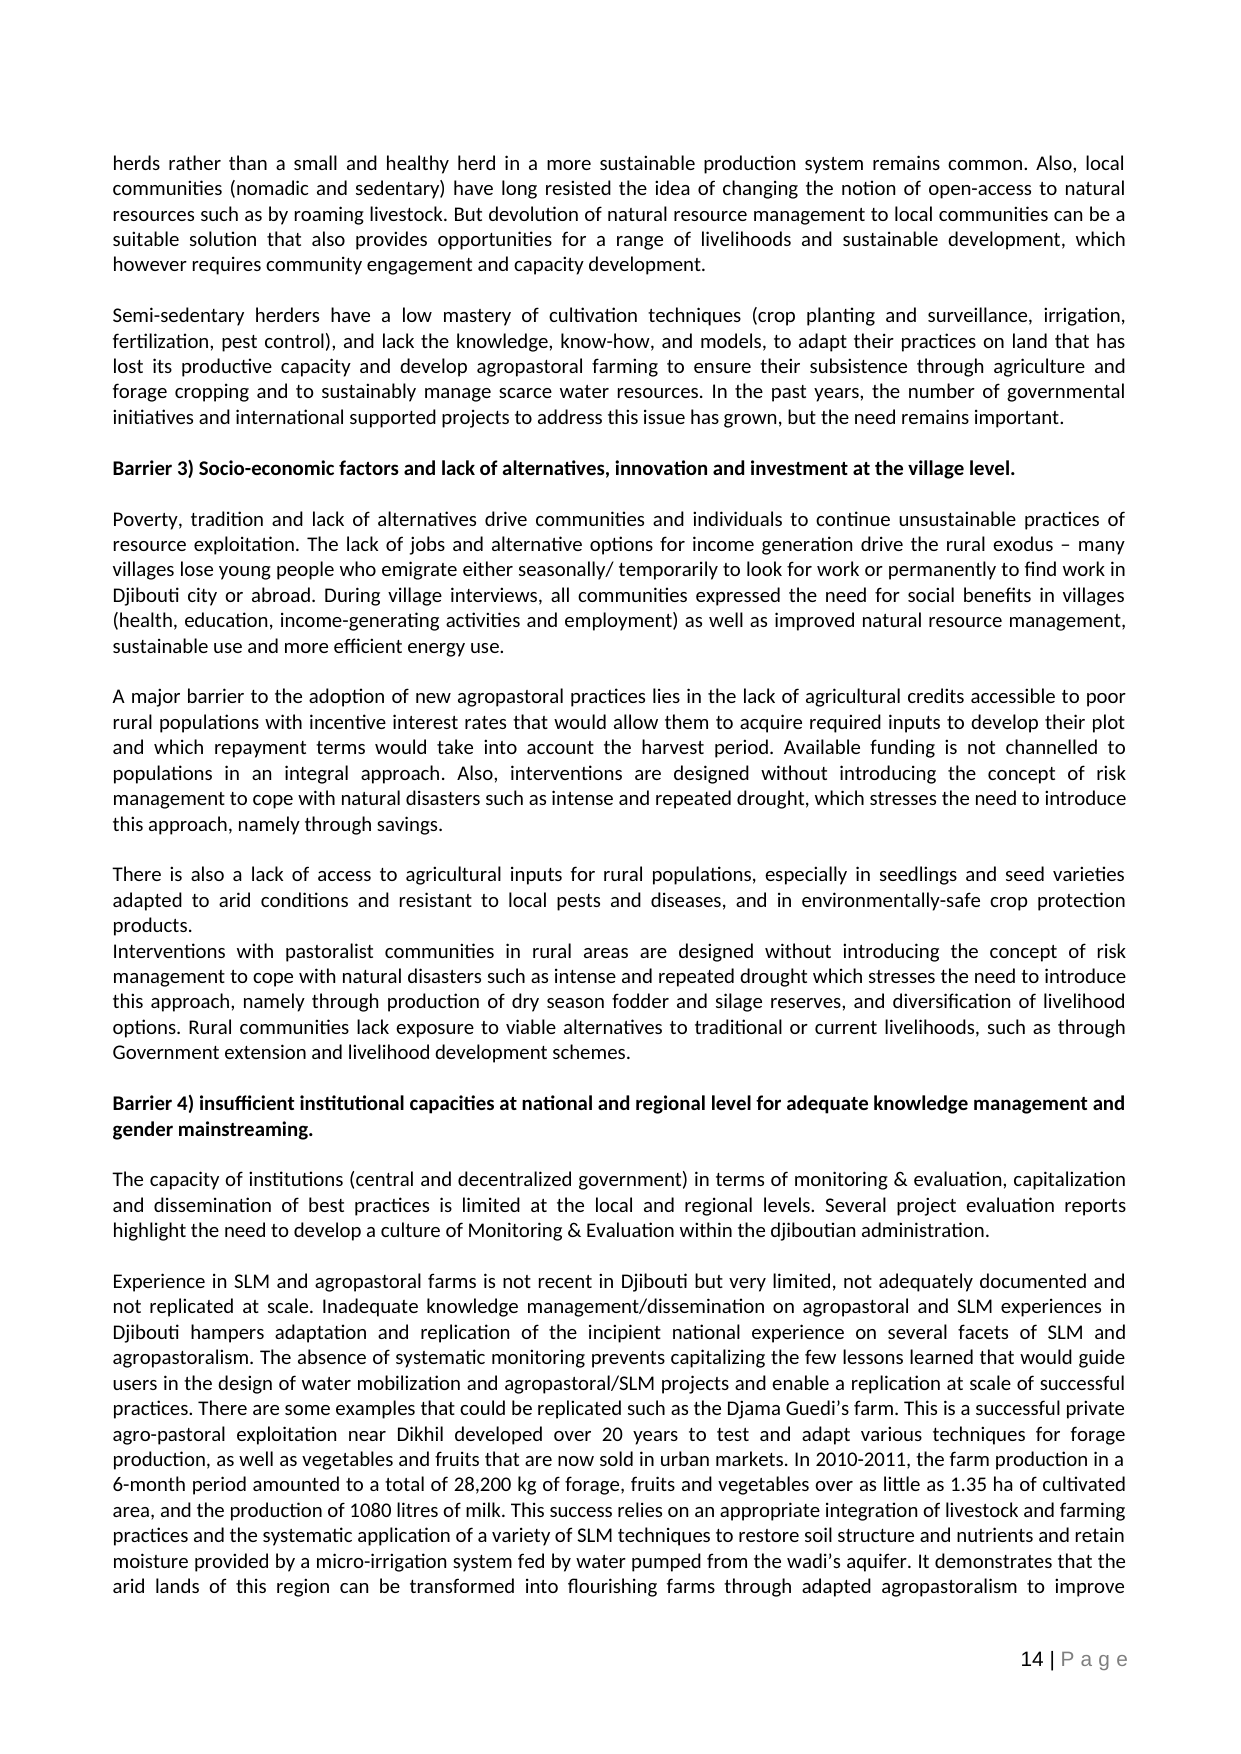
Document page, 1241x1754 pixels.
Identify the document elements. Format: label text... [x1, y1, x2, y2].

text Poverty, tradition and lack of alternatives drive communities and individuals to continue unsustainable practices of resource exploitation. The lack of jobs and alternative options for income generation drive the rural exodus – many villages lose young people who emigrate either seasonally/ temporarily to look for work or permanently to find work in Djibouti city or abroad. During village interviews, all communities expressed the need for social benefits in villages (health, education, income-generating activities and employment) as well as improved natural resource management, sustainable use and more efficient energy use. [112, 506, 1128, 658]
text A major barrier to the adoption of new agropastoral practices lies in the lack of agricultural credits accessible to poor rural populations with incentive interest rates that would allow them to acquire required inputs to develop their plot and which repayment terms would take into account the harvest period. Available funding is not channelled to populations in an integral approach. Also, interventions are designed without introducing the concept of risk management to cope with natural disasters such as intense and repeated drought, which stresses the need to introduce this approach, namely through savings. [112, 684, 1128, 836]
text Barrier 3) Socio-economic factors and lack of alternatives, innovation and investment at the village level. [112, 455, 1128, 480]
text Semi-sedentary herders have a low mastery of cultivation techniques (crop planting and surveillance, irrigation, fertilization, pest control), and lack the knowledge, know-how, and models, to adapt their practices on land that has lost its productive capacity and develop agropastoral farming to ensure their subsistence through agriculture and forage cropping and to sustainably manage scarce water resources. In the past years, the number of governmental initiatives and international supported projects to address this issue has grown, but the need remains important. [112, 302, 1128, 429]
text The capacity of institutions (central and decentralized government) in terms of monitoring & evaluation, capitalization and dissemination of best practices is limited at the local and regional levels. Several project evaluation reports highlight the need to develop a culture of Monitoring & Evaluation within the djiboutian administration. [112, 1167, 1128, 1243]
text Interventions with pastoralist communities in rural areas are designed without introducing the concept of risk management to cope with natural disasters such as intense and repeated drought which stresses the need to introduce this approach, namely through production of dry season fodder and silage reserves, and diversification of livelihood options. Rural communities lack exposure to viable alternatives to traditional or current livelihoods, such as through Government extension and livelihood development schemes. [112, 938, 1128, 1065]
text Barrier 4) insufficient institutional capacities at national and regional level for adequate knowledge management and gender mainstreaming. [112, 1090, 1128, 1141]
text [112, 1268, 1128, 1599]
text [112, 150, 1128, 277]
text There is also a lack of access to agricultural inputs for rural populations, especially in seedlings and seed varieties adapted to arid conditions and resistant to local pests and diseases, and in environmentally-safe crop protection products. [112, 862, 1128, 938]
